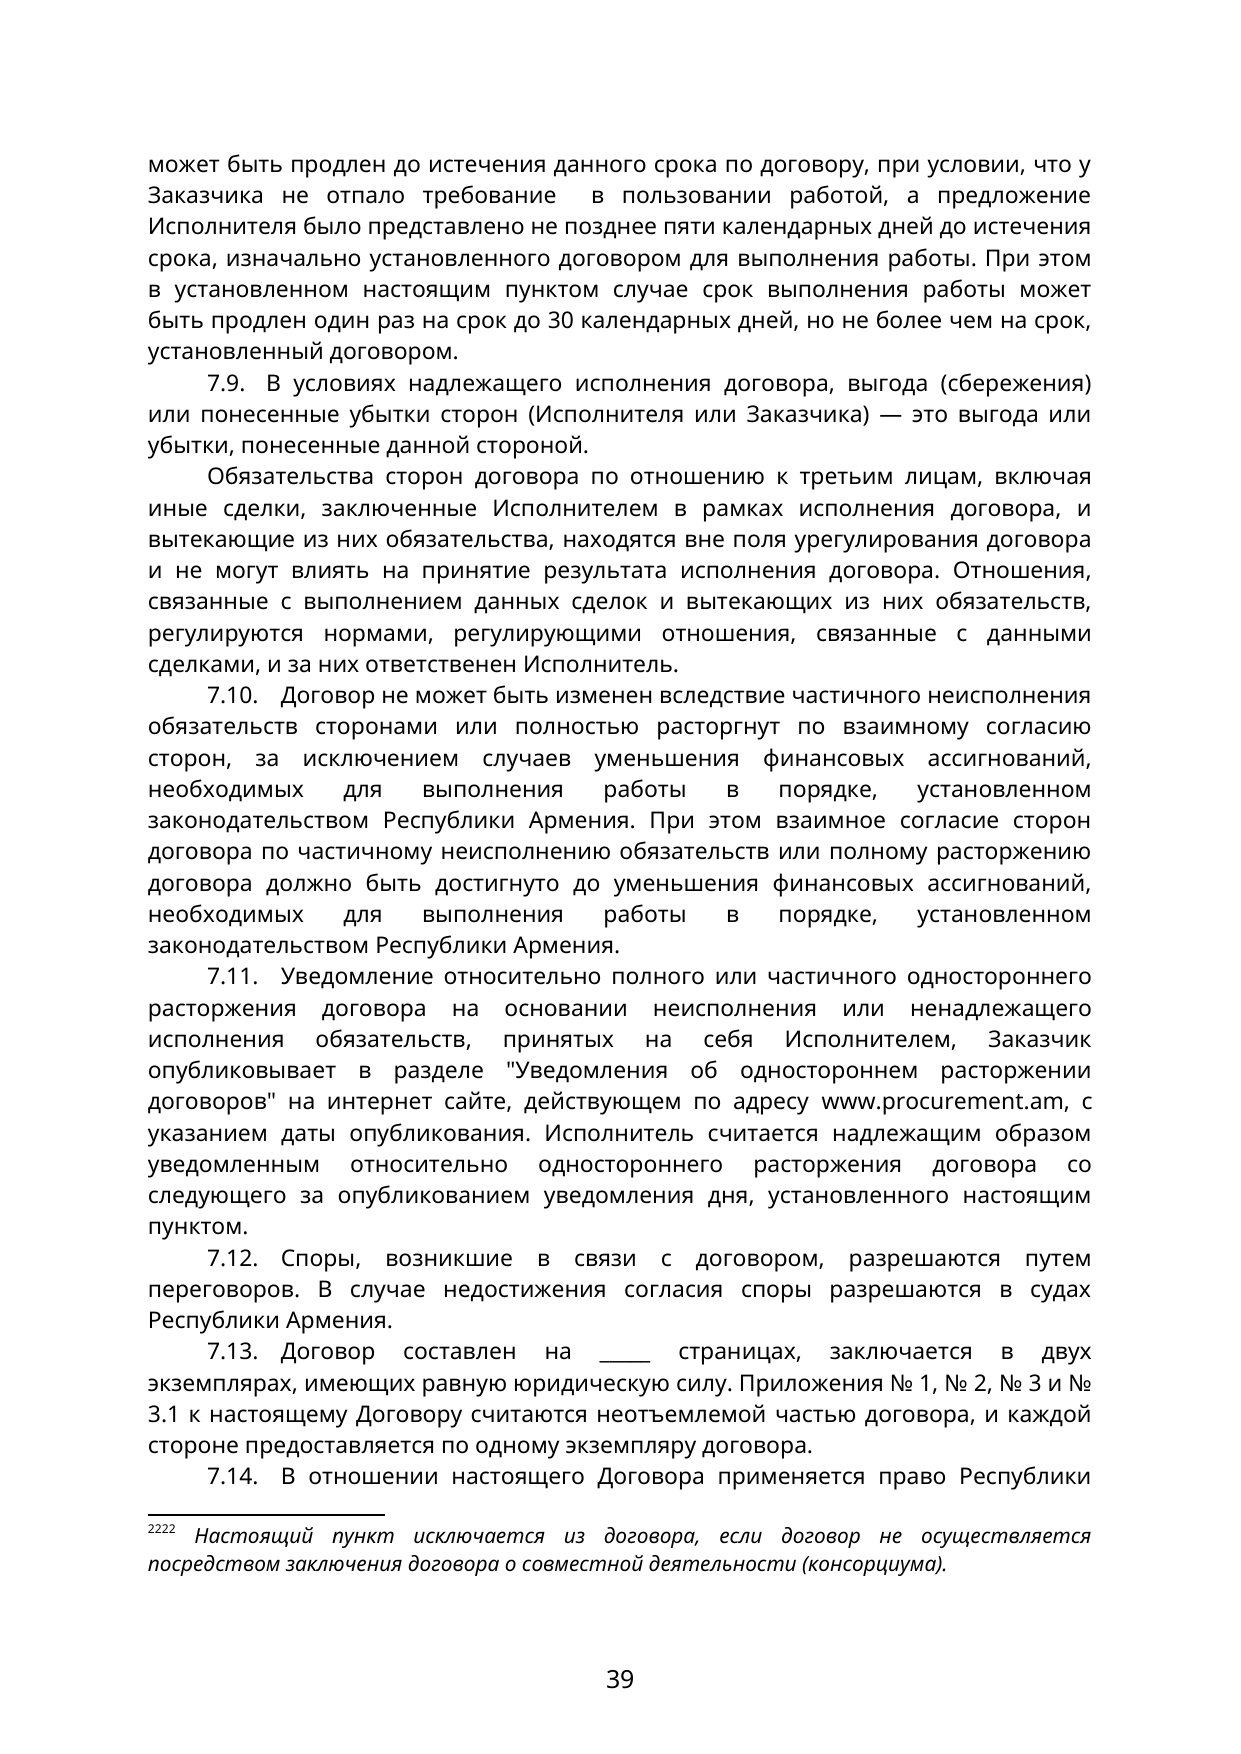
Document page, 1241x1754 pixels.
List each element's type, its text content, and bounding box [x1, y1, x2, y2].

text Обязательства сторон договора по отношению к третьим лицам, включая иные сделки, заключенные Исполнителем в рамках исполнения договора, и вытекающие из них обязательства, находятся вне поля урегулирования договора и не могут влиять на принятие результата исполнения договора. Отношения, связанные с выполнением данных сделок и вытекающих из них обязательств, регулируются нормами, регулирующими отношения, связанные с данными сделками, и за них ответственен Исполнитель. [148, 460, 1092, 679]
text 7.9. В условиях надлежащего исполнения договора, выгода (сбережения) или понесенные убытки сторон (Исполнителя или Заказчика) — это выгода или убытки, понесенные данной стороной. [148, 366, 1092, 460]
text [148, 1460, 1092, 1491]
text 7.12. Споры, возникшие в связи с договором, разрешаются путем переговоров. В случае недостижения согласия споры разрешаются в судах Республики Армения. [148, 1241, 1092, 1335]
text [148, 148, 1092, 366]
text 7.10. Договор не может быть изменен вследствие частичного неисполнения обязательств сторонами или полностью расторгнут по взаимному согласию сторон, за исключением случаев уменьшения финансовых ассигнований, необходимых для выполнения работы в порядке, установленном законодательством Республики Армения. При этом взаимное согласие сторон договора по частичному неисполнению обязательств или полному расторжению договора должно быть достигнуто до уменьшения финансовых ассигнований, необходимых для выполнения работы в порядке, установленном законодательством Республики Армения. [148, 679, 1092, 960]
text 7.11. Уведомление относительно полного или частичного одностороннего расторжения договора на основании неисполнения или ненадлежащего исполнения обязательств, принятых на себя Исполнителем, Заказчик опубликовывает в разделе "Уведомления об одностороннем расторжении договоров" на интернет сайте, действующем по адресу www.procurement.am, с указанием даты опубликования. Исполнитель считается надлежащим образом уведомленным относительно одностороннего расторжения договора со следующего за опубликованием уведомления дня, установленного настоящим пунктом. [148, 960, 1092, 1241]
text 7.13. Договор составлен на _____ страницах, заключается в двух экземплярах, имеющих равную юридическую силу. Приложения № 1, № 2, № 3 и № 3.1 к настоящему Договору считаются неотъемлемой частью договора, и каждой стороне предоставляется по одному экземпляру договора. [148, 1335, 1092, 1460]
